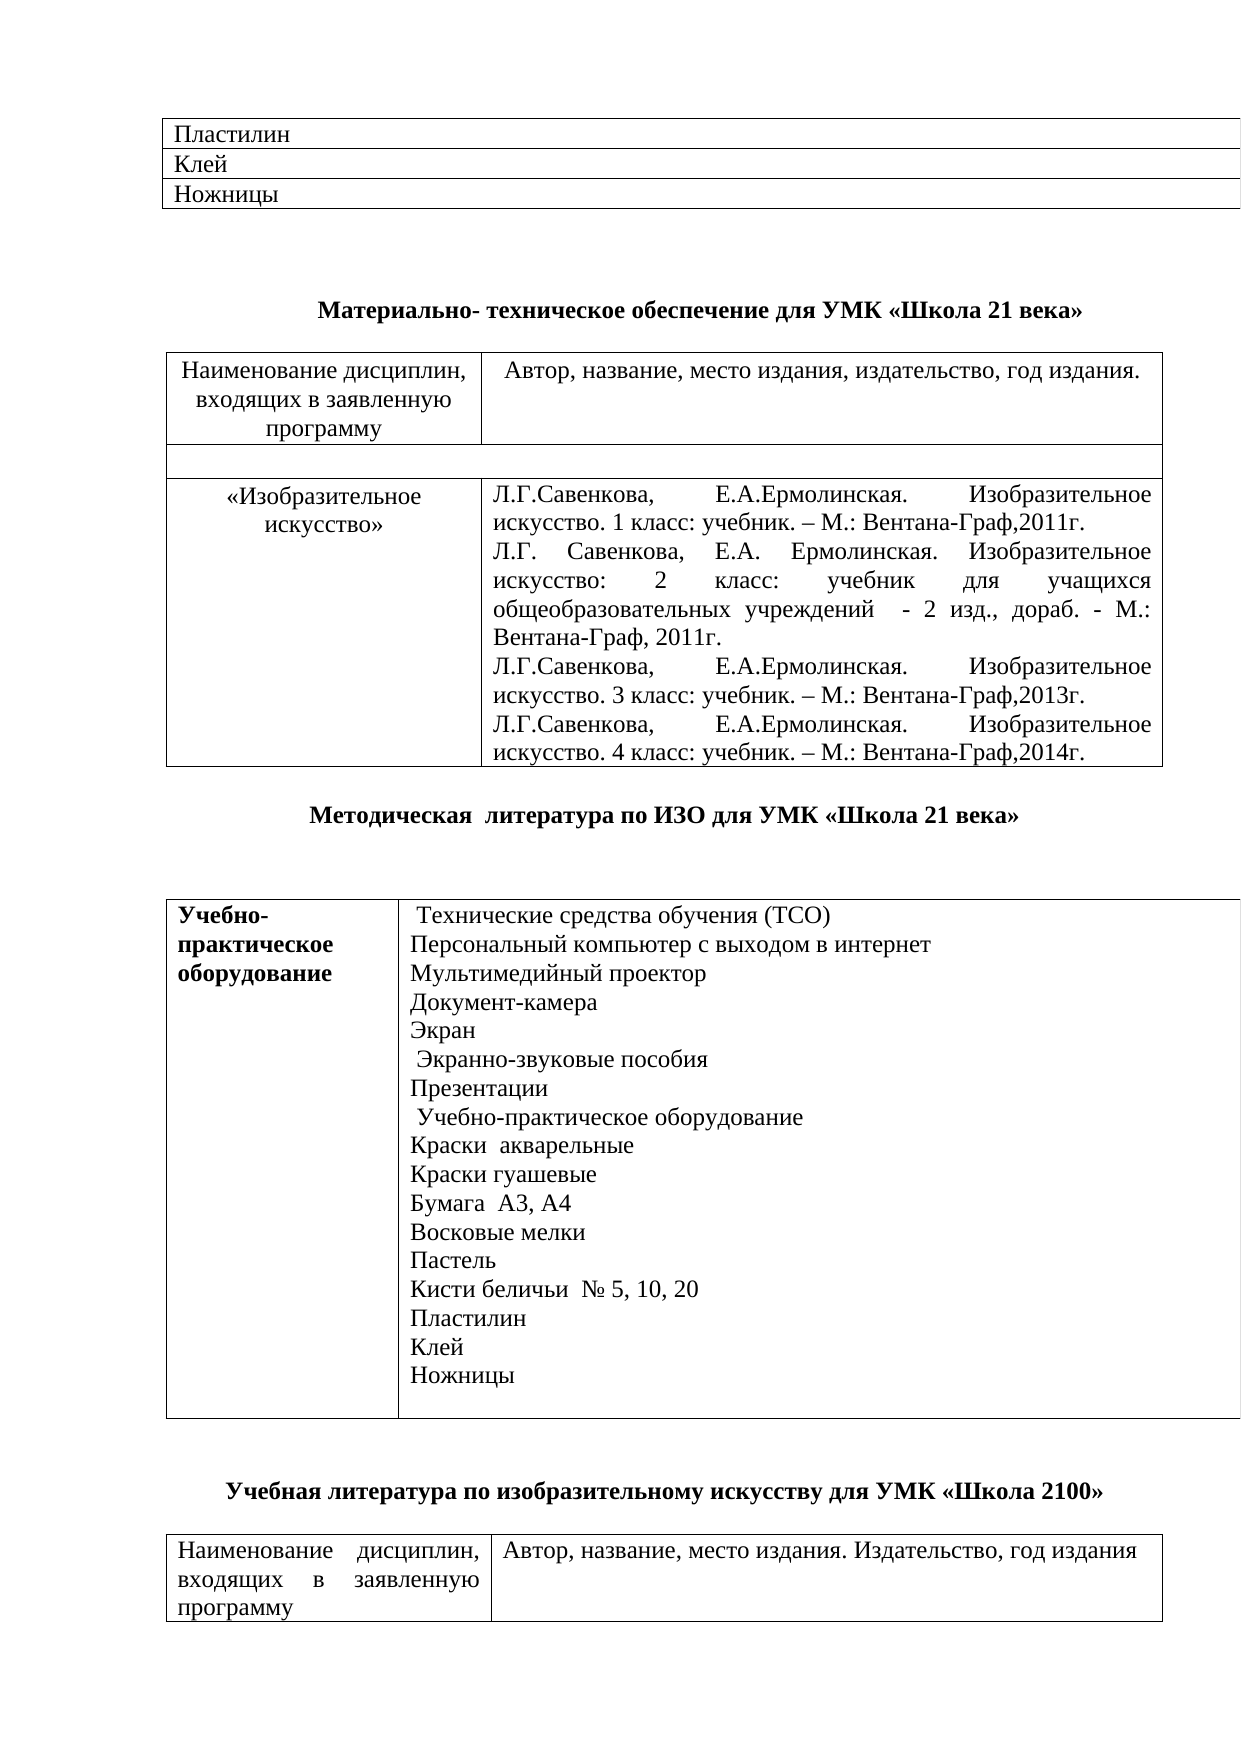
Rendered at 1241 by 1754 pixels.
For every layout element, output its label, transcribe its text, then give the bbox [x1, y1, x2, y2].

text Методическая литература по ИЗО для УМК «Школа 21 века» [177, 800, 1152, 829]
table_header Наименование дисциплин, входящих в заявленную программу [167, 1535, 491, 1621]
table_cell Ножницы [163, 179, 1240, 207]
table_header Автор, название, место издания, издательство, год издания. [482, 353, 1162, 444]
table_cell Клей [163, 149, 1240, 178]
table_cell Пластилин [163, 119, 1240, 148]
table_cell [167, 445, 1162, 478]
table_header Наименование дисциплин, входящих в заявленную программу [167, 353, 481, 444]
text Материально- техническое обеспечение для УМК «Школа 21 века» [177, 295, 1152, 323]
table_header Учебно-практическое оборудование [167, 900, 398, 1418]
text Учебная литература по изобразительному искусству для УМК «Школа 2100» [177, 1476, 1152, 1505]
table_cell «Изобразительное искусство» [167, 479, 481, 766]
table_header Автор, название, место издания. Издательство, год издания [492, 1535, 1162, 1621]
table_header Технические средства обучения (ТСО) Персональный компьютер с выходом в интернет Мультимедийный проектор Документ-камера Экран Экранно-звуковые пособия Презентации Учебно-практическое оборудование Краски акварельные Краски гуашевые Бумага А3, А4 Восковые мелки Пастель Кисти беличьи № 5, 10, 20 Пластилин Клей Ножницы [399, 900, 1240, 1418]
table_cell Л.Г.Савенкова, Е.А.Ермолинская. Изобразительное искусство. 1 класс: учебник. – М.: Вентана-Граф,2011г. Л.Г. Савенкова, Е.А. Ермолинская. Изобразительное искусство: 2 класс: учебник для учащихся общеобразовательных учреждений - 2 изд., дораб. - М.: Вентана-Граф, 2011г. Л.Г.Савенкова, Е.А.Ермолинская. Изобразительное искусство. 3 класс: учебник. – М.: Вентана-Граф,2013г. Л.Г.Савенкова, Е.А.Ермолинская. Изобразительное искусство. 4 класс: учебник. – М.: Вентана-Граф,2014г. [482, 479, 1162, 766]
